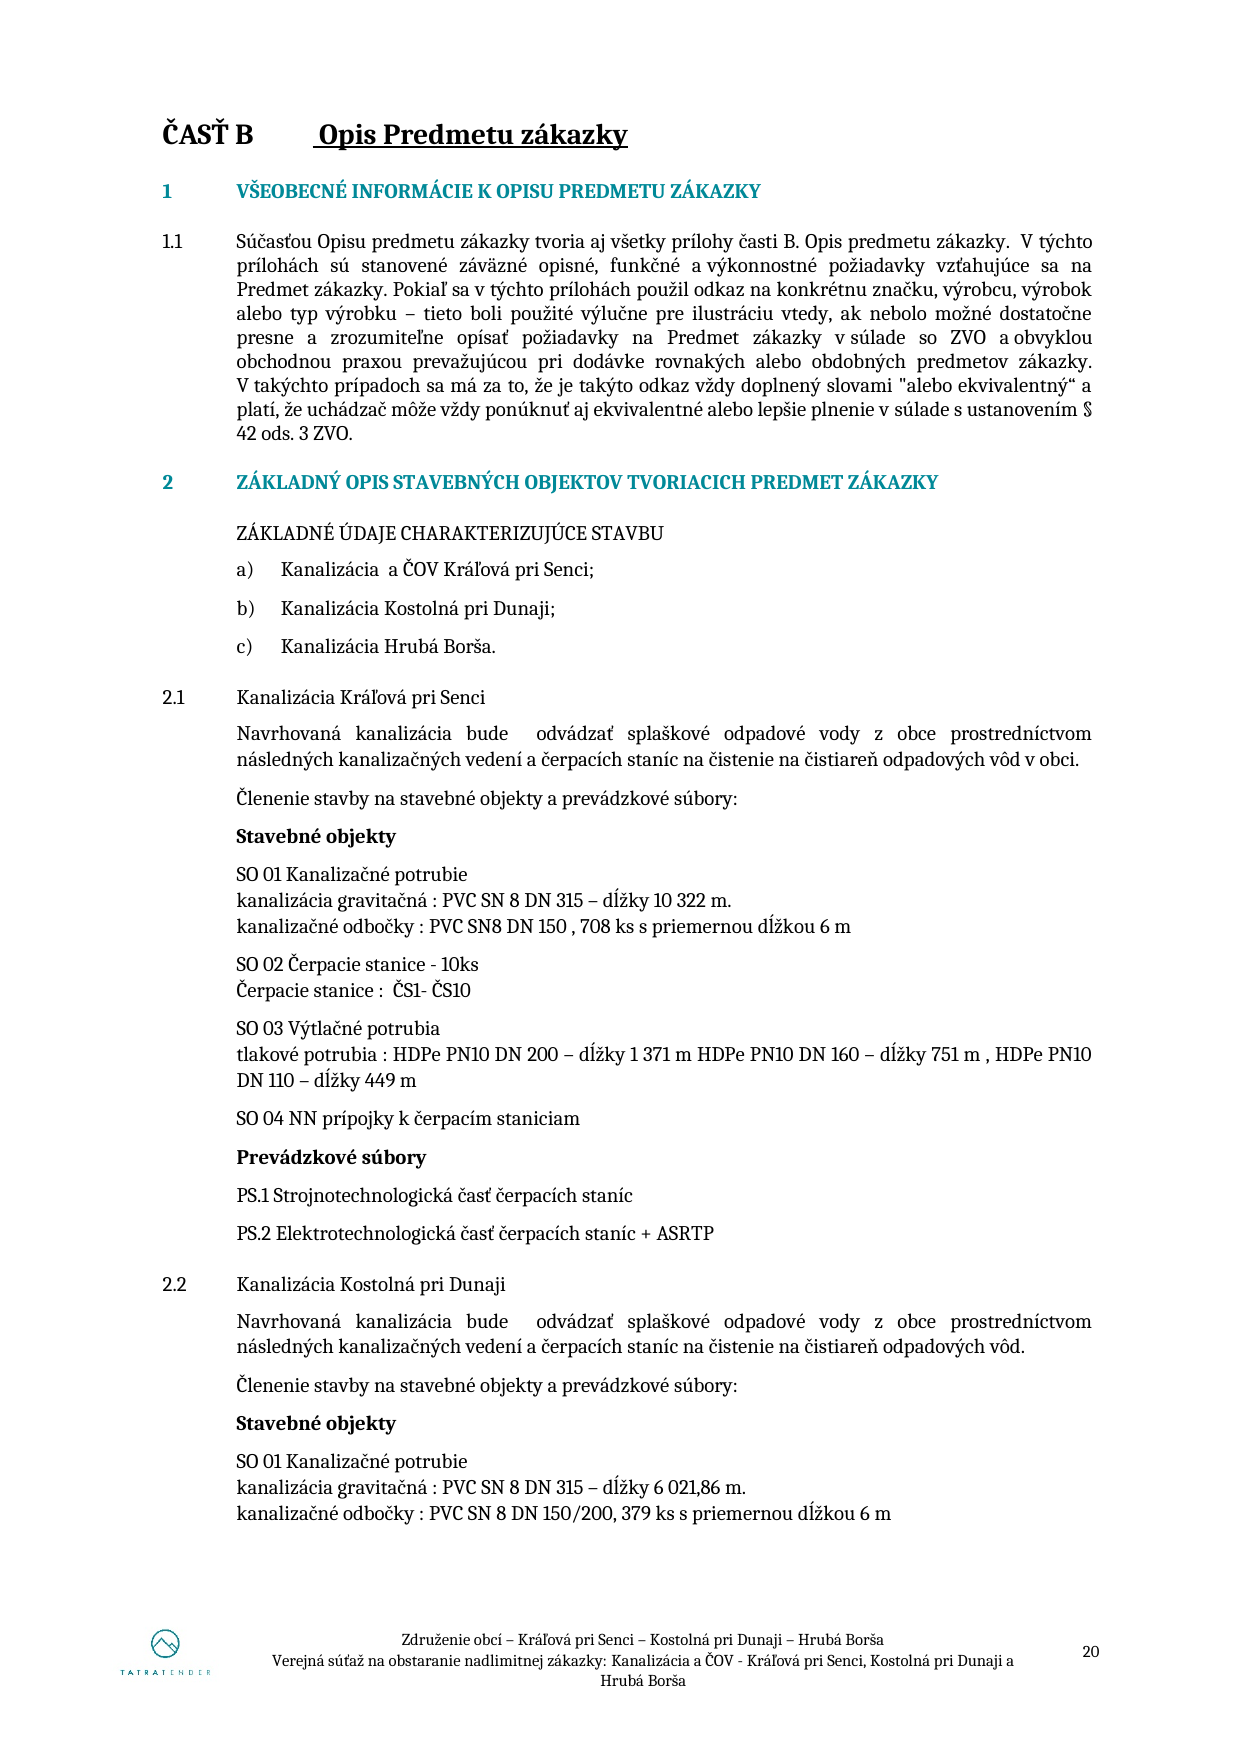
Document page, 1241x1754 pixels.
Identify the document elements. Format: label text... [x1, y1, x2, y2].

subtitle Čerpacie stanice : ČS1- ČS10 [236, 979, 1093, 1003]
subtitle Navrhovaná kanalizácia bude odvádzať splaškové odpadové vody z obce prostredníctvom následných kanalizačných vedení a čerpacích staníc na čistenie na čistiareň odpadových vôd v obci. [236, 722, 1093, 772]
subtitle Kanalizácia a ČOV Kráľová pri Senci; [236, 558, 1093, 582]
subtitle Členenie stavby na stavebné objekty a prevádzkové súbory: [236, 786, 1093, 810]
subtitle kanalizačné odbočky : PVC SN 8 DN 150/200, 379 ks s priemernou dĺžkou 6 m [236, 1502, 1093, 1526]
subtitle ZÁKLADNÉ ÚDAJE CHARAKTERIZUJÚCE STAVBU [236, 522, 1093, 546]
subtitle kanalizačné odbočky : PVC SN8 DN 150 , 708 ks s priemernou dĺžkou 6 m [236, 914, 1093, 938]
subtitle Súčasťou Opisu predmetu zákazky tvoria aj všetky prílohy časti B. Opis predmetu zákazky. V týchto prílohách sú stanovené záväzné opisné, funkčné a výkonnostné požiadavky vzťahujúce sa na Predmet zákazky. Pokiaľ sa v týchto prílohách použil odkaz na konkrétnu značku, výrobcu, výrobok alebo typ výrobku – tieto boli použité výlučne pre ilustráciu vtedy, ak nebolo možné dostatočne presne a zrozumiteľne opísať požiadavky na Predmet zákazky v súlade so ZVO a obvyklou obchodnou praxou prevažujúcou pri dodávke rovnakých alebo obdobných predmetov zákazky. V takýchto prípadoch sa má za to, že je takýto odkaz vždy doplnený slovami "alebo ekvivalentný“ a platí, že uchádzač môže vždy ponúknuť aj ekvivalentné alebo lepšie plnenie v súlade s ustanovením § 42 ods. 3 ZVO. [162, 230, 1093, 446]
subtitle Opis Predmetu zákazky [162, 118, 1093, 152]
subtitle PS.1 Strojnotechnologická časť čerpacích staníc [236, 1184, 1093, 1208]
picture [99, 1605, 231, 1699]
subtitle kanalizácia gravitačná : PVC SN 8 DN 315 – dĺžky 10 322 m. [236, 889, 1093, 913]
subtitle Kanalizácia Hrubá Borša. [236, 635, 1093, 659]
subtitle SO 04 NN prípojky k čerpacím staniciam [236, 1107, 1093, 1131]
subtitle Členenie stavby na stavebné objekty a prevádzkové súbory: [236, 1373, 1093, 1397]
subtitle Stavebné objekty [236, 824, 1093, 848]
subtitle kanalizácia gravitačná : PVC SN 8 DN 315 – dĺžky 6 021,86 m. [236, 1476, 1093, 1500]
subtitle Kanalizácia Kostolná pri Dunaji; [236, 596, 1093, 620]
subtitle Kanalizácia Kráľová pri Senci [162, 686, 1093, 709]
subtitle Všeobecné informácie k opisu predmetu zákazky [162, 179, 1093, 203]
subtitle SO 01 Kanalizačné potrubie [236, 863, 1093, 887]
subtitle tlakové potrubia : HDPe PN10 DN 200 – dĺžky 1 371 m HDPe PN10 DN 160 – dĺžky 751 m , HDPe PN10 DN 110 – dĺžky 449 m [236, 1043, 1093, 1093]
subtitle SO 03 Výtlačné potrubia [236, 1017, 1093, 1041]
subtitle Prevádzkové súbory [236, 1145, 1093, 1169]
subtitle PS.2 Elektrotechnologická časť čerpacích staníc + ASRTP [236, 1222, 1093, 1246]
subtitle Kanalizácia Kostolná pri Dunaji [162, 1273, 1093, 1297]
subtitle SO 02 Čerpacie stanice - 10ks [236, 953, 1093, 977]
subtitle Základný opis stavebných objektov tvoriacich predmet zákazky [162, 471, 1093, 495]
subtitle SO 01 Kanalizačné potrubie [236, 1450, 1093, 1474]
subtitle Stavebné objekty [236, 1412, 1093, 1436]
